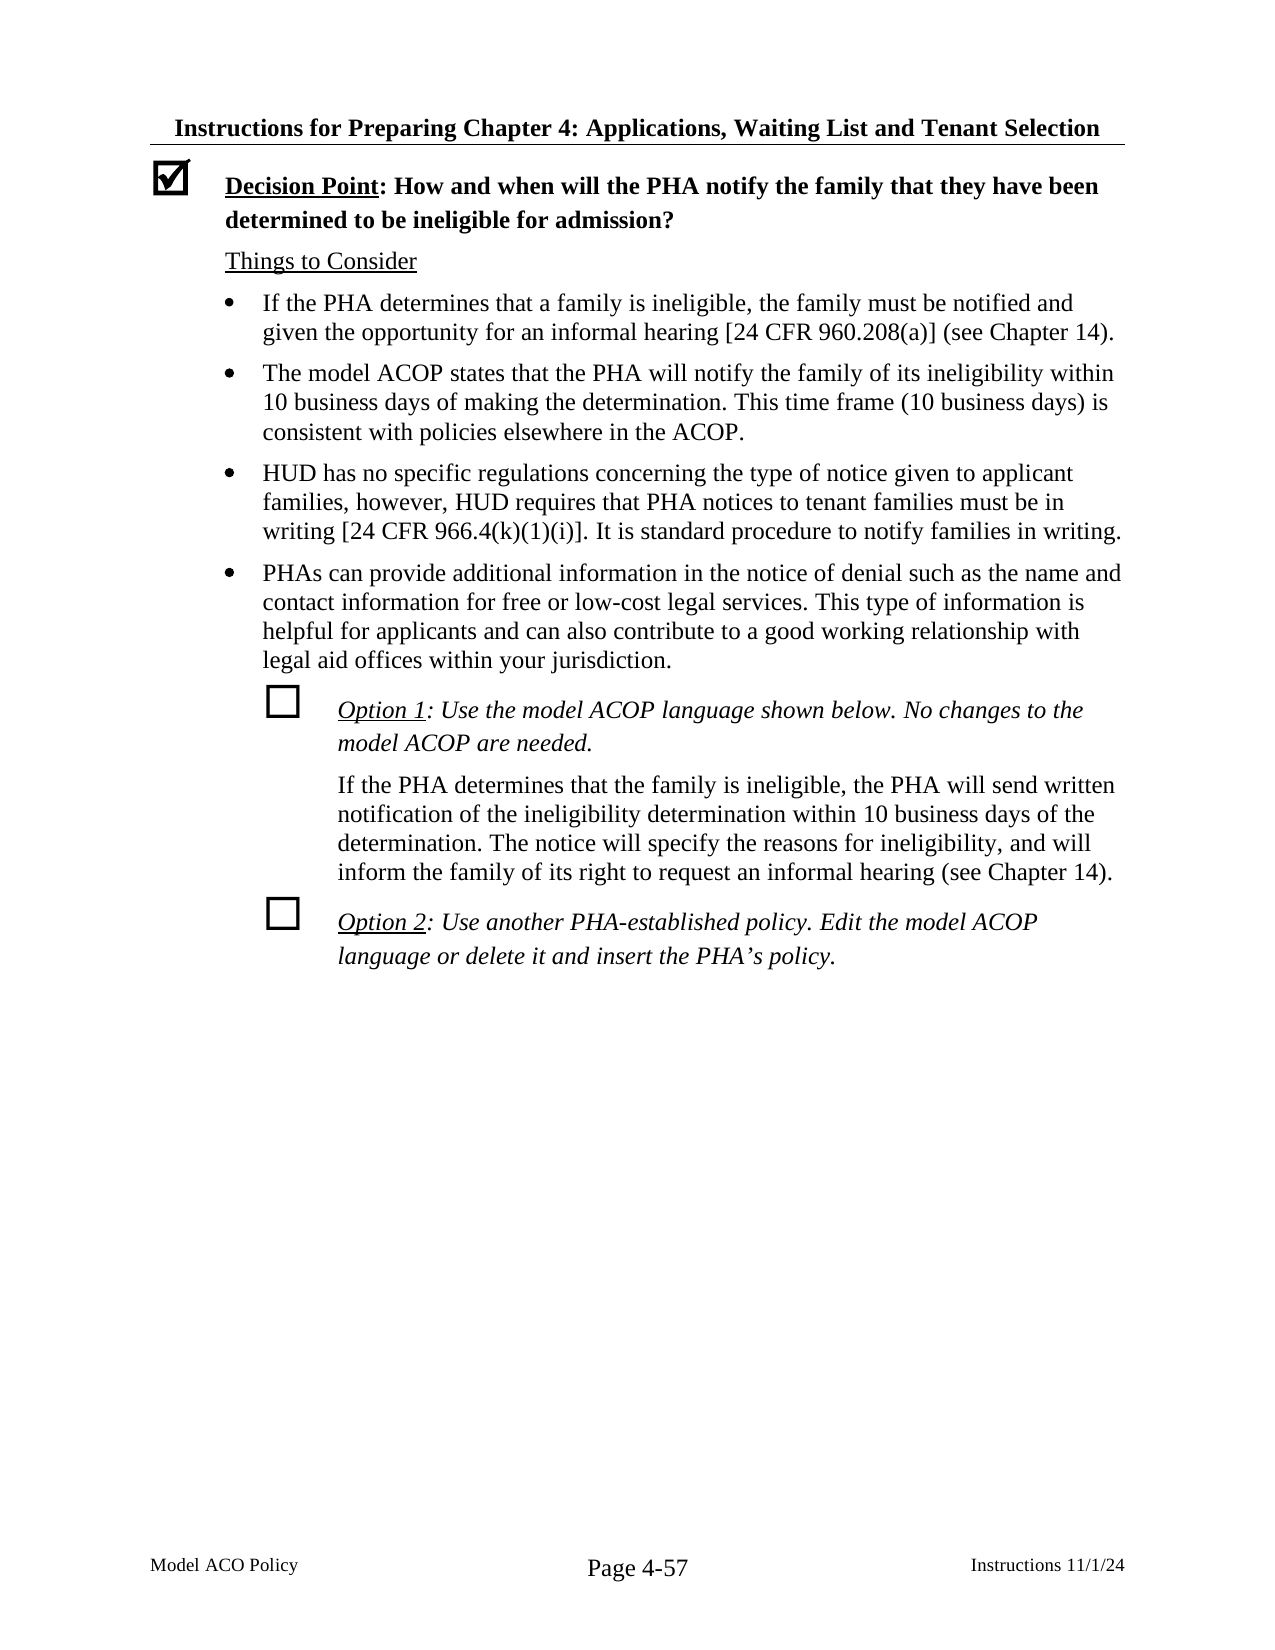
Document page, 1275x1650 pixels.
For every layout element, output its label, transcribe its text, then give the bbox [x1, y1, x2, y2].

text Decision Point: How and when will the PHA notify the family that they have been determined to be ineligible for admission? [150, 162, 1125, 233]
list If the PHA determines that a family is ineligible, the family must be notified and given the opportunity for an informal hearing [24 CFR 960.208(a)] (see Chapter 14). [225, 288, 1125, 346]
text Option 2: Use another PHA-established policy. Edit the model ACOP language or delete it and insert the PHA’s policy. [262, 899, 1125, 970]
list The model ACOP states that the PHA will notify the family of its ineligibility within 10 business days of making the determination. This time frame (10 business days) is consistent with policies elsewhere in the ACOP. [225, 358, 1125, 445]
text Option 1: Use the model ACOP language shown below. No changes to the model ACOP are needed. [262, 686, 1125, 757]
text Things to Consider [225, 246, 1125, 275]
list PHAs can provide additional information in the notice of denial such as the name and contact information for free or low-cost legal services. This type of information is helpful for applicants and can also contribute to a good working relationship with legal aid offices within your jurisdiction. [225, 558, 1125, 674]
list HUD has no specific regulations concerning the type of notice given to applicant families, however, HUD requires that PHA notices to tenant families must be in writing [24 CFR 966.4(k)(1)(i)]. It is standard procedure to notify families in writing. [225, 458, 1125, 545]
text If the PHA determines that the family is ineligible, the PHA will send written notification of the ineligibility determination within 10 business days of the determination. The notice will specify the reasons for ineligibility, and will inform the family of its right to request an informal hearing (see Chapter 14). [337, 770, 1125, 886]
